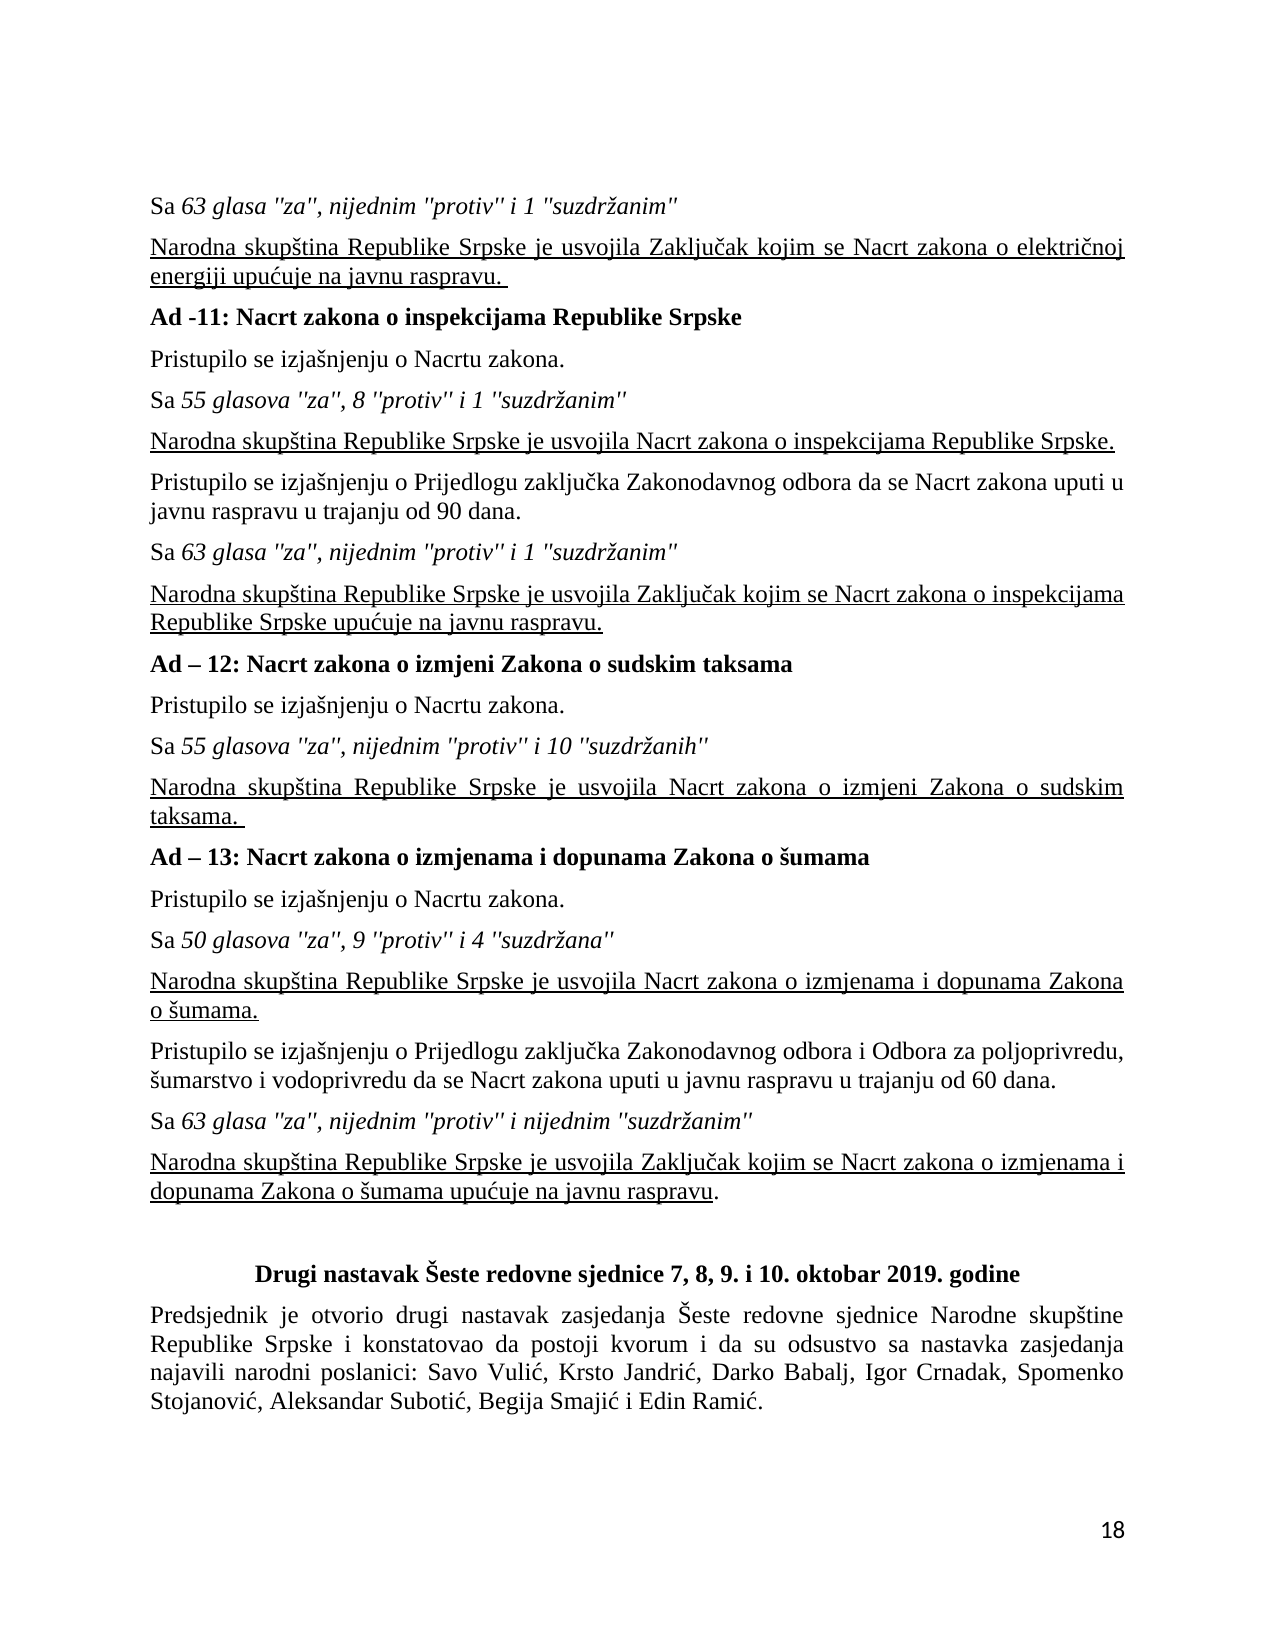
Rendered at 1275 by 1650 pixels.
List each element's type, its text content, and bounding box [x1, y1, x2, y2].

text Narodna skupština Republike Srpske je usvojila Nacrt zakona o izmjeni Zakona o sudskim taksama. [150, 772, 1125, 830]
text Narodna skupština Republike Srpske je usvojila Zaključak kojim se Nacrt zakona o električnoj energiji upućuje na javnu raspravu. [150, 232, 1125, 257]
text Narodna skupština Republike Srpske je usvojila Nacrt zakona o inspekcijama Republike Srpske. [150, 426, 1125, 455]
text Pristupilo se izjašnjenju o Nacrtu zakona. [150, 884, 1125, 912]
text Narodna skupština Republike Srpske je usvojila Nacrt zakona o izmjenama i dopunama Zakona o šumama. [150, 966, 1125, 1024]
text Narodna skupština Republike Srpske je usvojila Zaključak kojim se Nacrt zakona o inspekcijama Republike Srpske upućuje na javnu raspravu. [150, 605, 1125, 636]
text Sa 50 glasova ''za'', 9 ''protiv'' i 4 ''suzdržana'' [150, 925, 1125, 954]
text Pristupilo se izjašnjenju o Prijedlogu zaključka Zakonodavnog odbora da se Nacrt zakona uputi u javnu raspravu u trajanju od 90 dana. [150, 467, 1125, 525]
text Sa 63 glasa ''za'', nijednim ''protiv'' i 1 ''suzdržanim'' [150, 191, 1125, 220]
text Sa 55 glasova ''za'', 8 ''protiv'' i 1 ''suzdržanim'' [150, 385, 1125, 414]
text Narodna skupština Republike Srpske je usvojila Zaključak kojim se Nacrt zakona o izmjenama i dopunama Zakona o šumama upućuje na javnu raspravu. [150, 1174, 1125, 1205]
text Pristupilo se izjašnjenju o Prijedlogu zaključka Zakonodavnog odbora i Odbora za poljoprivredu, šumarstvo i vodoprivredu da se Nacrt zakona uputi u javnu raspravu u trajanju od 60 dana. [150, 1036, 1125, 1094]
text Ad – 13: Nacrt zakona o izmjenama i dopunama Zakona o šumama [150, 842, 1125, 871]
text Narodna skupština Republike Srpske je usvojila Zaključak kojim se Nacrt zakona o električnoj energiji upućuje na javnu raspravu. [150, 259, 1125, 290]
text Sa 55 glasova ''za'', nijednim ''protiv'' i 10 ''suzdržanih'' [150, 731, 1125, 760]
text Sa 63 glasa ''za'', nijednim ''protiv'' i 1 ''suzdržanim'' [150, 537, 1125, 566]
text Ad -11: Nacrt zakona o inspekcijama Republike Srpske [150, 302, 1125, 331]
text Pristupilo se izjašnjenju o Nacrtu zakona. [150, 690, 1125, 719]
text Narodna skupština Republike Srpske je usvojila Zaključak kojim se Nacrt zakona o izmjenama i dopunama Zakona o šumama upućuje na javnu raspravu. [150, 1147, 1125, 1172]
text Ad – 12: Nacrt zakona o izmjeni Zakona o sudskim taksama [150, 649, 1125, 677]
text Drugi nastavak Šeste redovne sjednice 7, 8, 9. i 10. oktobar 2019. godine [150, 1259, 1125, 1287]
text Sa 63 glasa ''za'', nijednim ''protiv'' i nijednim ''suzdržanim'' [150, 1106, 1125, 1135]
text Narodna skupština Republike Srpske je usvojila Zaključak kojim se Nacrt zakona o inspekcijama Republike Srpske upućuje na javnu raspravu. [150, 579, 1125, 604]
text Predsjednik je otvorio drugi nastavak zasjedanja Šeste redovne sjednice Narodne skupštine Republike Srpske i konstatovao da postoji kvorum i da su odsustvo sa nastavka zasjedanja najavili narodni poslanici: Savo Vulić, Krsto Jandrić, Darko Babalj, Igor Crnadak, Spomenko Stojanović, Aleksandar Subotić, Begija Smajić i Edin Ramić. [150, 1300, 1125, 1415]
text Pristupilo se izjašnjenju o Nacrtu zakona. [150, 344, 1125, 372]
